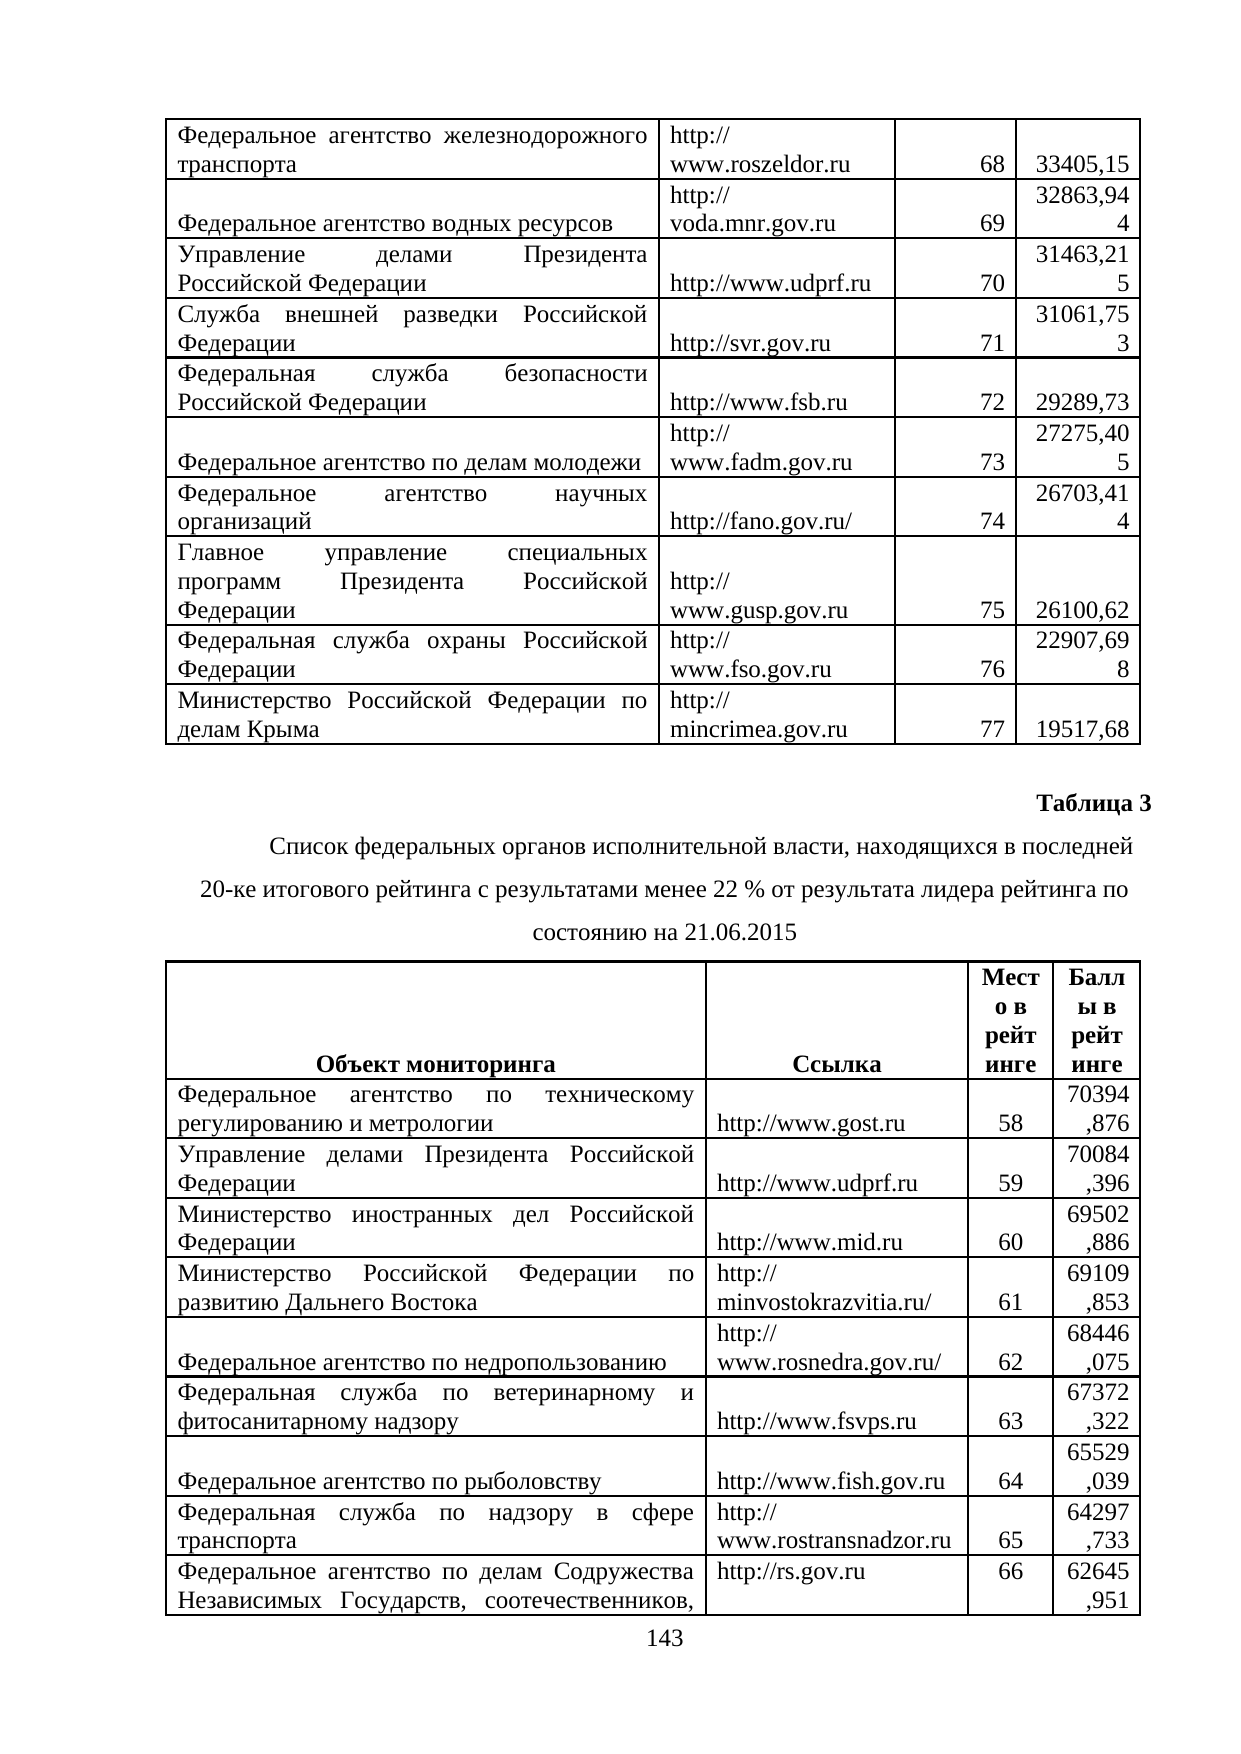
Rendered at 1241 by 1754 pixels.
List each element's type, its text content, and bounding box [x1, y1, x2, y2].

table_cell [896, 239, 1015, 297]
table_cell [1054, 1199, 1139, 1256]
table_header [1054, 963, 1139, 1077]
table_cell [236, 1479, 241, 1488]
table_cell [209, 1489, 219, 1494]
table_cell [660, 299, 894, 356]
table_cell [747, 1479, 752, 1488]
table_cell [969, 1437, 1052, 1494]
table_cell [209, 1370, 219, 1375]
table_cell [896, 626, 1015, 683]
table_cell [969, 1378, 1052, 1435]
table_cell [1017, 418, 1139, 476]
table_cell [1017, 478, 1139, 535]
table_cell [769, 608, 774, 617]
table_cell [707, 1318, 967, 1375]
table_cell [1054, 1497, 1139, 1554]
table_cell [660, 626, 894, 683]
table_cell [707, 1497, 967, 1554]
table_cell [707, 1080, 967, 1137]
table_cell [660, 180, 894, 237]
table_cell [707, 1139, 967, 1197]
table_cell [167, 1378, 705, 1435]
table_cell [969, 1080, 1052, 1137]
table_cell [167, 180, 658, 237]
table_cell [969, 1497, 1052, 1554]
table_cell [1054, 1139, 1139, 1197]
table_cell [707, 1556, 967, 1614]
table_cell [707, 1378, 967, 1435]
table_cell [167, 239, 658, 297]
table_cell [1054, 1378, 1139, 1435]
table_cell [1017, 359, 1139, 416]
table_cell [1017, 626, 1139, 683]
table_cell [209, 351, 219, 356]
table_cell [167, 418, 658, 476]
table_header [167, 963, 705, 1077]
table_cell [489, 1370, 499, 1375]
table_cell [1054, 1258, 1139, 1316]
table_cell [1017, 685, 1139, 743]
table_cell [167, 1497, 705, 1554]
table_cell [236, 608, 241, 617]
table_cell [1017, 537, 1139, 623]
text Таблица 3 [177, 788, 1152, 817]
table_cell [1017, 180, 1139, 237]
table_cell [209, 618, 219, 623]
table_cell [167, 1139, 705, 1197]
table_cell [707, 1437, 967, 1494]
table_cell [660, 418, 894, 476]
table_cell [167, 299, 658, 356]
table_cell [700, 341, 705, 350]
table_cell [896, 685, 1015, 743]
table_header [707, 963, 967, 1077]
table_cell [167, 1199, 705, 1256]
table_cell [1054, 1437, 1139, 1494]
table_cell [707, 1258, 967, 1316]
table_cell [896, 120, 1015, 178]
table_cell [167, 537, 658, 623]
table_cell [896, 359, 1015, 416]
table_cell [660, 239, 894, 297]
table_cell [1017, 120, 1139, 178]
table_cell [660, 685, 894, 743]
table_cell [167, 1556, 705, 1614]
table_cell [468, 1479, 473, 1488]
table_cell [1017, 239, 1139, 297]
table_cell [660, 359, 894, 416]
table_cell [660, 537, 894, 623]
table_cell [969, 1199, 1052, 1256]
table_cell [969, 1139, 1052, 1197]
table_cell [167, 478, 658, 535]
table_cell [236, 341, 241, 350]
text Список федеральных органов исполнительной власти, находящихся в последней 20-ке итогового рейтинга с результатами менее 22 % от результата лидера рейтинга по состоянию на 21.06.2015 [177, 831, 1152, 946]
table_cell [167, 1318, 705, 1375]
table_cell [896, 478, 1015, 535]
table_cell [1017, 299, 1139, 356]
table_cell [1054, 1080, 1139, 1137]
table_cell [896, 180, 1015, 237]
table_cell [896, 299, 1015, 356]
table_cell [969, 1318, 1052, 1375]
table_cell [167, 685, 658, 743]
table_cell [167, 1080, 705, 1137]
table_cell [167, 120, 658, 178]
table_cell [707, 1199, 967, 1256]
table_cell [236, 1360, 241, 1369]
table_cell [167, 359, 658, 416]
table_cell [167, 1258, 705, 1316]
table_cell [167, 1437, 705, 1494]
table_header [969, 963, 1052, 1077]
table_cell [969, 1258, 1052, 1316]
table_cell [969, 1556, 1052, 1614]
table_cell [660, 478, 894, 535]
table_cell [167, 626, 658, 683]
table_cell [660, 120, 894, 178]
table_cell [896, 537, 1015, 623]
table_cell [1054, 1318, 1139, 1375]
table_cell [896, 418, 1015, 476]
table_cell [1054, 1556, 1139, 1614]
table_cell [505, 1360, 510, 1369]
